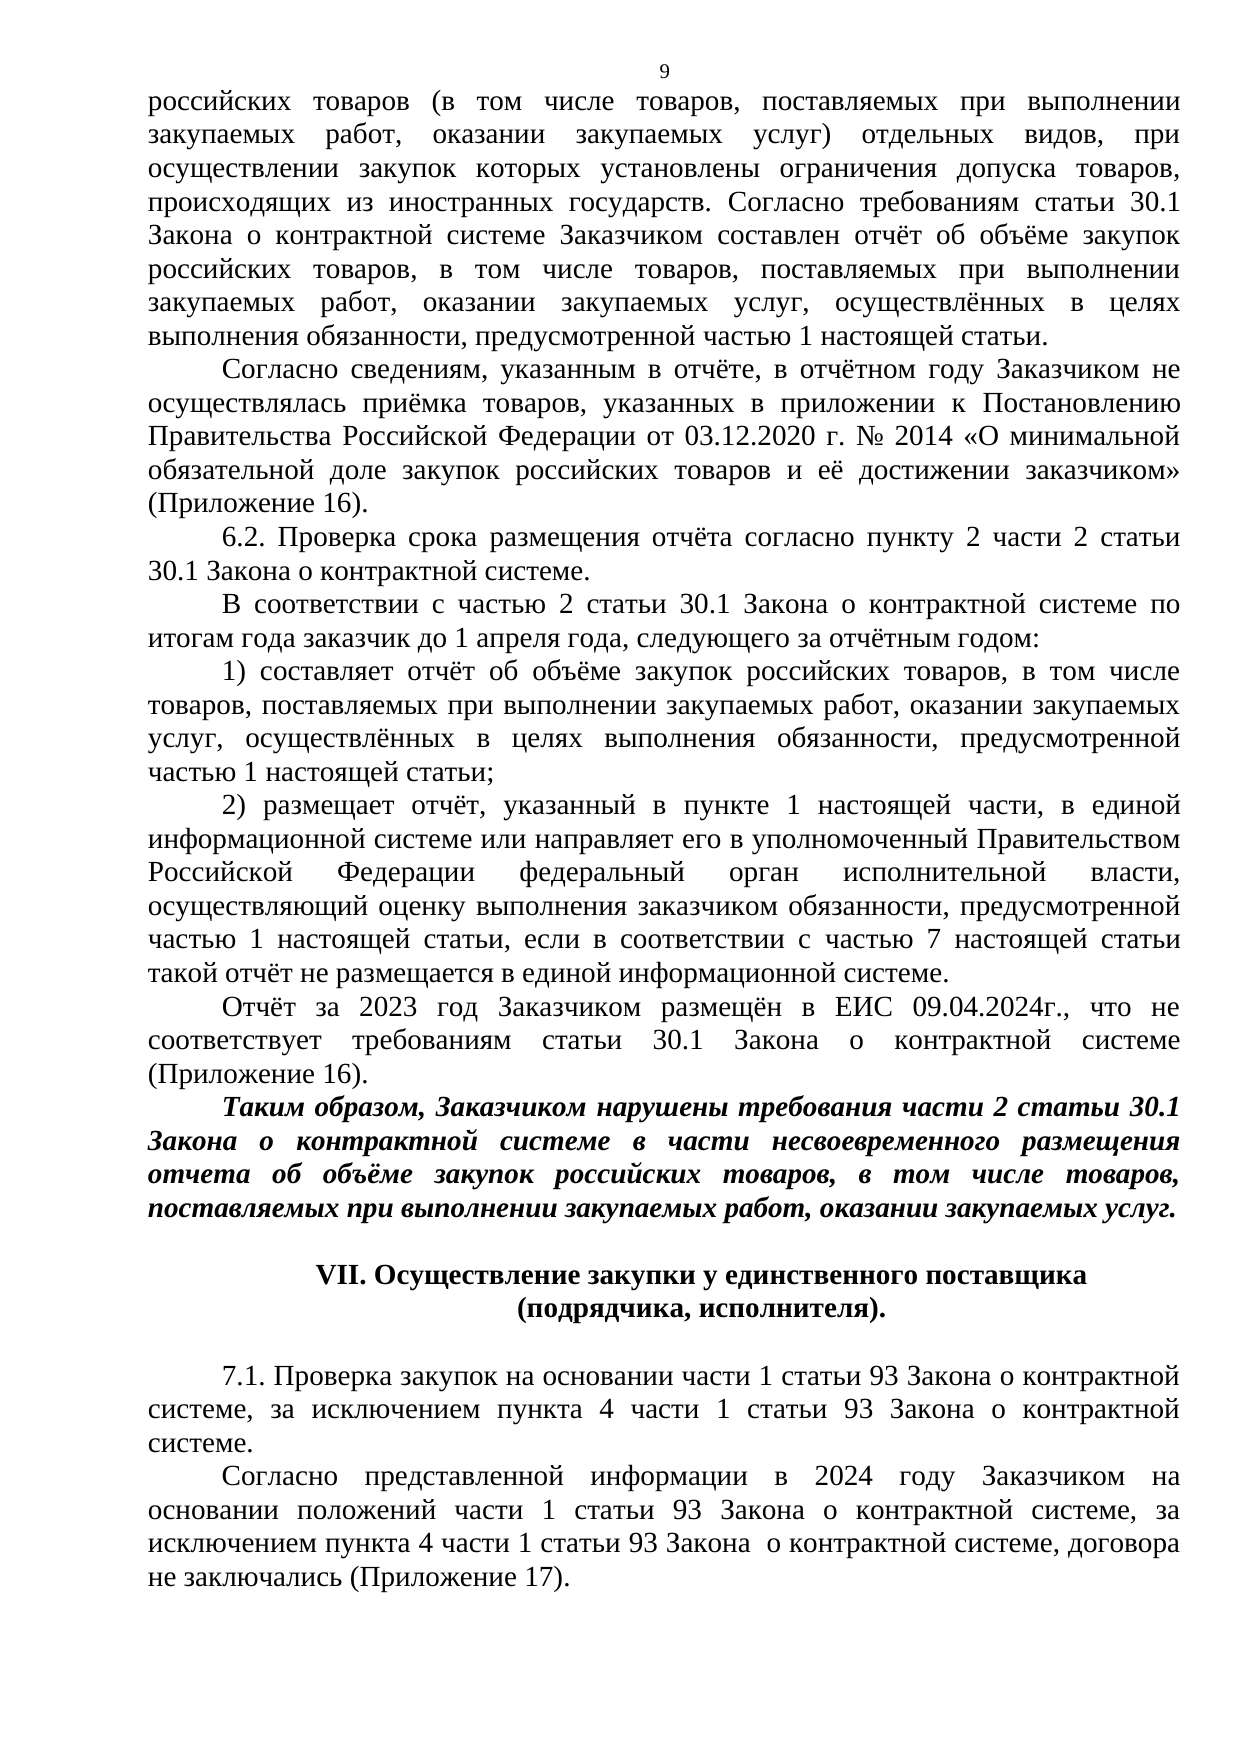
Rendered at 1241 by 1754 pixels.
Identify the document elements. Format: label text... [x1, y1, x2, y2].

text 2) размещает отчёт, указанный в пункте 1 настоящей части, в единой информационной системе или направляет его в уполномоченный Правительством Российской Федерации федеральный орган исполнительной власти, осуществляющий оценку выполнения заказчиком обязанности, предусмотренной частью 1 настоящей статьи, если в соответствии с частью 7 настоящей статьи такой отчёт не размещается в единой информационной системе. [148, 787, 1181, 989]
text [148, 83, 1181, 351]
text Согласно сведениям, указанным в отчёте, в отчётном году Заказчиком не осуществлялась приёмка товаров, указанных в приложении к Постановлению Правительства Российской Федерации от 03.12.2020 г. № 2014 «О минимальной обязательной доле закупок российских товаров и её достижении заказчиком» (Приложение 16). [148, 351, 1181, 519]
text VII. Осуществление закупки у единственного поставщика [148, 1257, 1181, 1291]
text Согласно представленной информации в 2024 году Заказчиком на основании положений части 1 статьи 93 Закона о контрактной системе, за исключением пункта 4 части 1 статьи 93 Закона о контрактной системе, договора не заключались (Приложение 17). [148, 1458, 1181, 1592]
text В соответствии с частью 2 статьи 30.1 Закона о контрактной системе по итогам года заказчик до 1 апреля года, следующего за отчётным годом: [148, 586, 1181, 653]
text 1) составляет отчёт об объёме закупок российских товаров, в том числе товаров, поставляемых при выполнении закупаемых работ, оказании закупаемых услуг, осуществлённых в целях выполнения обязанности, предусмотренной частью 1 настоящей статьи; [148, 653, 1181, 787]
text 6.2. Проверка срока размещения отчёта согласно пункту 2 части 2 статьи 30.1 Закона о контрактной системе. [148, 519, 1181, 586]
text (подрядчика, исполнителя). [148, 1291, 1181, 1324]
text 7.1. Проверка закупок на основании части 1 статьи 93 Закона о контрактной системе, за исключением пункта 4 части 1 статьи 93 Закона о контрактной системе. [148, 1358, 1181, 1458]
text Таким образом, Заказчиком нарушены требования части 2 статьи 30.1 Закона о контрактной системе в части несвоевременного размещения отчета об объёме закупок российских товаров, в том числе товаров, поставляемых при выполнении закупаемых работ, оказании закупаемых услуг. [148, 1089, 1181, 1223]
text Отчёт за 2023 год Заказчиком размещён в ЕИС 09.04.2024г., что не соответствует требованиям статьи 30.1 Закона о контрактной системе (Приложение 16). [148, 989, 1181, 1089]
